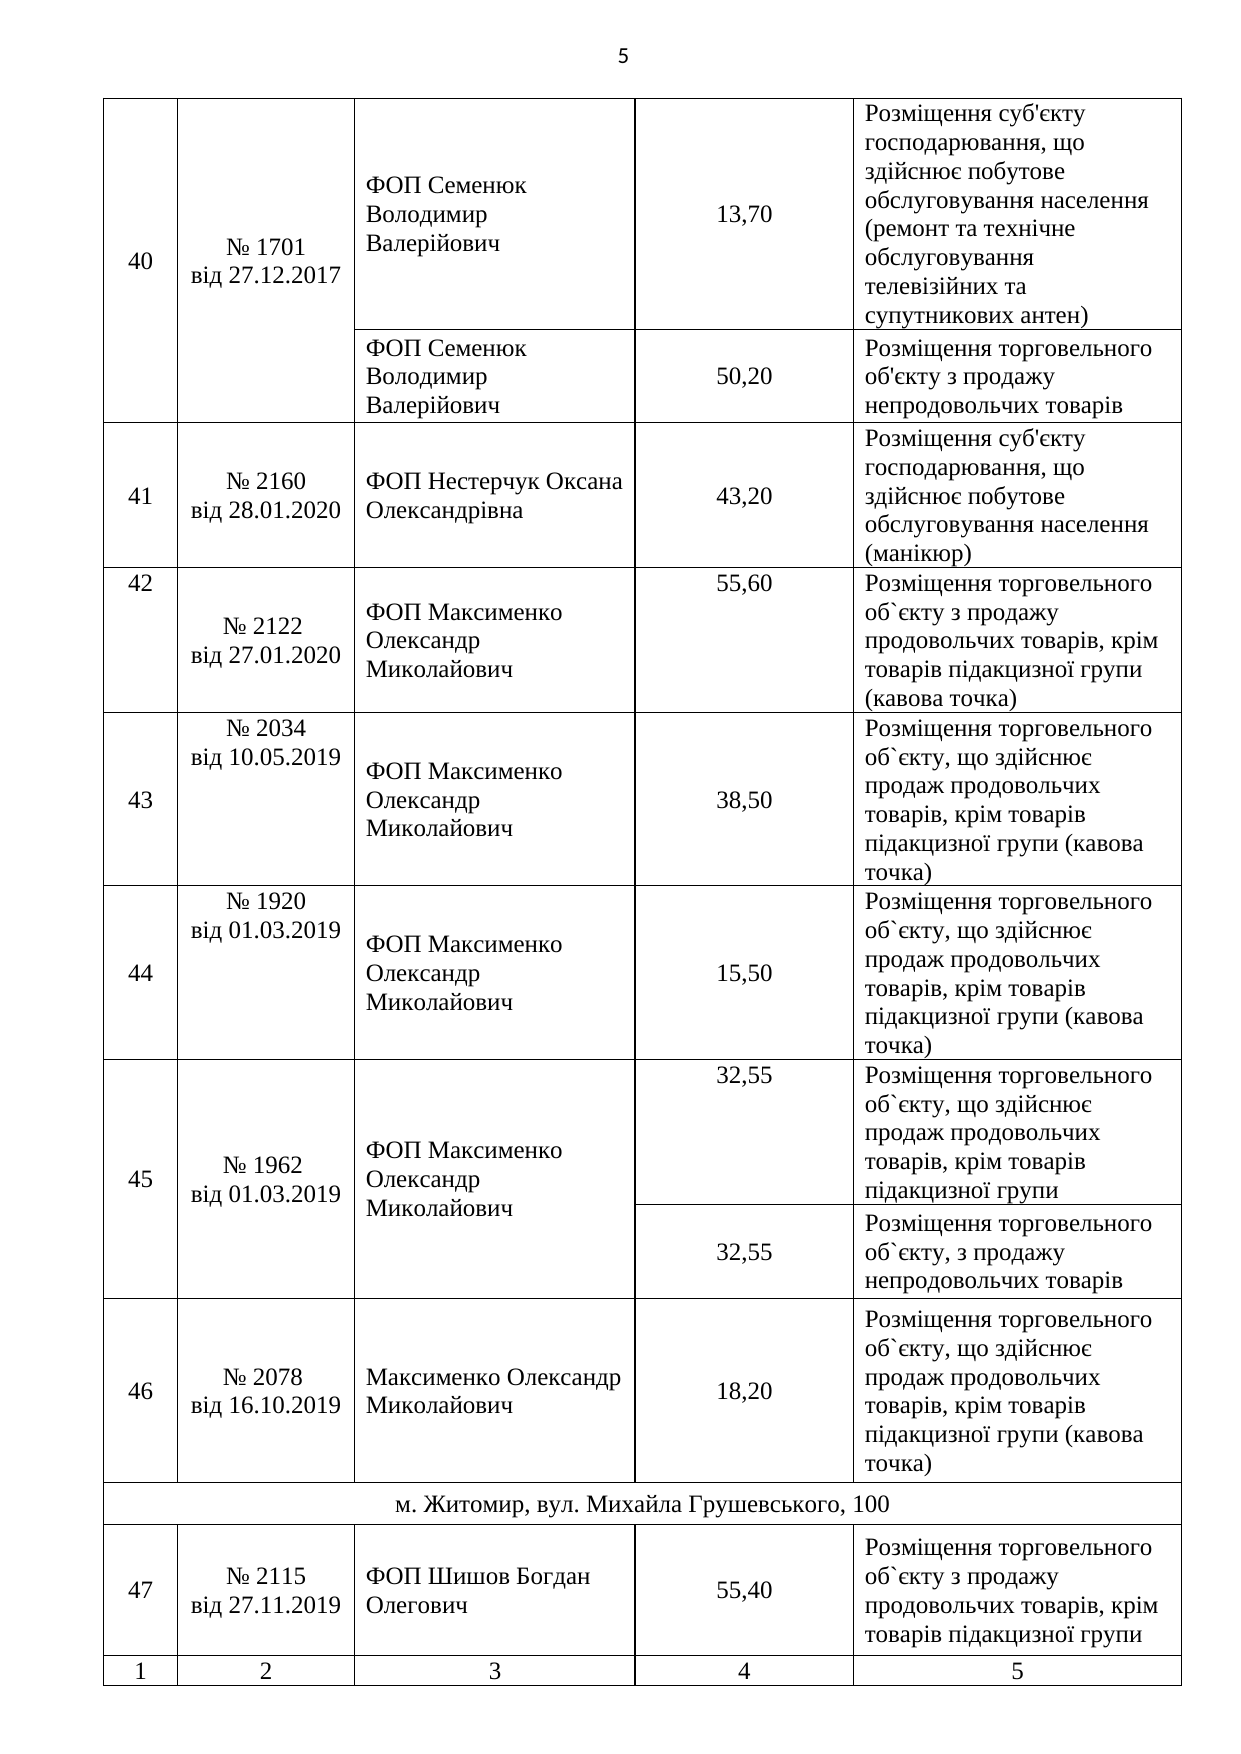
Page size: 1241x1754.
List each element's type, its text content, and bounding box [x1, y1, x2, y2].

table_cell Розміщення торговельного об`єкту з продажу продовольчих товарів, крім товарів підакцизної групи [854, 1525, 1181, 1655]
table_cell Розміщення торговельного об'єкту з продажу непродовольчих товарів [854, 330, 1181, 422]
table_cell 32,55 [636, 1060, 853, 1204]
table_cell 15,50 [636, 886, 853, 1059]
table_cell ФОП Максименко Олександр Миколайович [355, 713, 634, 885]
table_cell № 2160 від 28.01.2020 [178, 423, 354, 567]
table_cell 40 [104, 99, 177, 422]
table_cell Розміщення торговельного об`єкту, що здійснює продаж продовольчих товарів, крім товарів підакцизної групи (кавова точка) [854, 886, 1181, 1059]
table_cell № 1962 від 01.03.2019 [178, 1060, 354, 1297]
table_cell № 1920 від 01.03.2019 [178, 886, 354, 1059]
table_cell Розміщення торговельного об`єкту, що здійснює продаж продовольчих товарів, крім товарів підакцизної групи (кавова точка) [854, 1299, 1181, 1482]
table_cell 32,55 [636, 1205, 853, 1297]
table_cell ФОП Нестерчук Оксана Олександрівна [355, 423, 634, 567]
table_cell 43,20 [636, 423, 853, 567]
table_cell 3 [355, 1656, 634, 1684]
table_cell 5 [854, 1656, 1181, 1684]
table_cell 4 [636, 1656, 853, 1684]
table_cell 50,20 [636, 330, 853, 422]
table_cell 55,60 [636, 568, 853, 712]
table_cell ФОП Максименко Олександр Миколайович [355, 1060, 634, 1297]
table_cell 46 [104, 1299, 177, 1482]
table_cell № 2034 від 10.05.2019 [178, 713, 354, 885]
table_cell 43 [104, 713, 177, 885]
table_cell № 2122 від 27.01.2020 [178, 568, 354, 712]
table_cell 2 [178, 1656, 354, 1684]
table_cell 38,50 [636, 713, 853, 885]
table_cell № 2078 від 16.10.2019 [178, 1299, 354, 1482]
table_cell ФОП Шишов Богдан Олегович [355, 1525, 634, 1655]
table_cell Максименко Олександр Миколайович [355, 1299, 634, 1482]
table_cell Розміщення торговельного об`єкту, що здійснює продаж продовольчих товарів, крім товарів підакцизної групи (кавова точка) [854, 713, 1181, 885]
table_cell 44 [104, 886, 177, 1059]
table_cell 55,40 [636, 1525, 853, 1655]
table_cell м. Житомир, вул. Михайла Грушевського, 100 [104, 1483, 1181, 1524]
table_cell 42 [104, 568, 177, 712]
table_cell Розміщення торговельного об`єкту, що здійснює продаж продовольчих товарів, крім товарів підакцизної групи [854, 1060, 1181, 1204]
table_cell 45 [104, 1060, 177, 1297]
table_cell Розміщення суб'єкту господарювання, що здійснює побутове обслуговування населення (манікюр) [854, 423, 1181, 567]
table_cell 13,70 [636, 99, 853, 328]
table_cell Розміщення торговельного об`єкту з продажу продовольчих товарів, крім товарів підакцизної групи (кавова точка) [854, 568, 1181, 712]
table_cell № 2115 від 27.11.2019 [178, 1525, 354, 1655]
table_cell 1 [104, 1656, 177, 1684]
table_cell Розміщення торговельного об`єкту, з продажу непродовольчих товарів [854, 1205, 1181, 1297]
table_cell 18,20 [636, 1299, 853, 1482]
table_cell ФОП Максименко Олександр Миколайович [355, 886, 634, 1059]
table_cell ФОП Семенюк Володимир Валерійович [355, 330, 634, 422]
table_cell 41 [104, 423, 177, 567]
table_cell Розміщення суб'єкту господарювання, що здійснює побутове обслуговування населення (ремонт та технічне обслуговування телевізійних та супутникових антен) [854, 99, 1181, 328]
table_cell ФОП Максименко Олександр Миколайович [355, 568, 634, 712]
table_cell № 1701 від 27.12.2017 [178, 99, 354, 422]
table_cell 47 [104, 1525, 177, 1655]
table_cell ФОП Семенюк Володимир Валерійович [355, 99, 634, 328]
